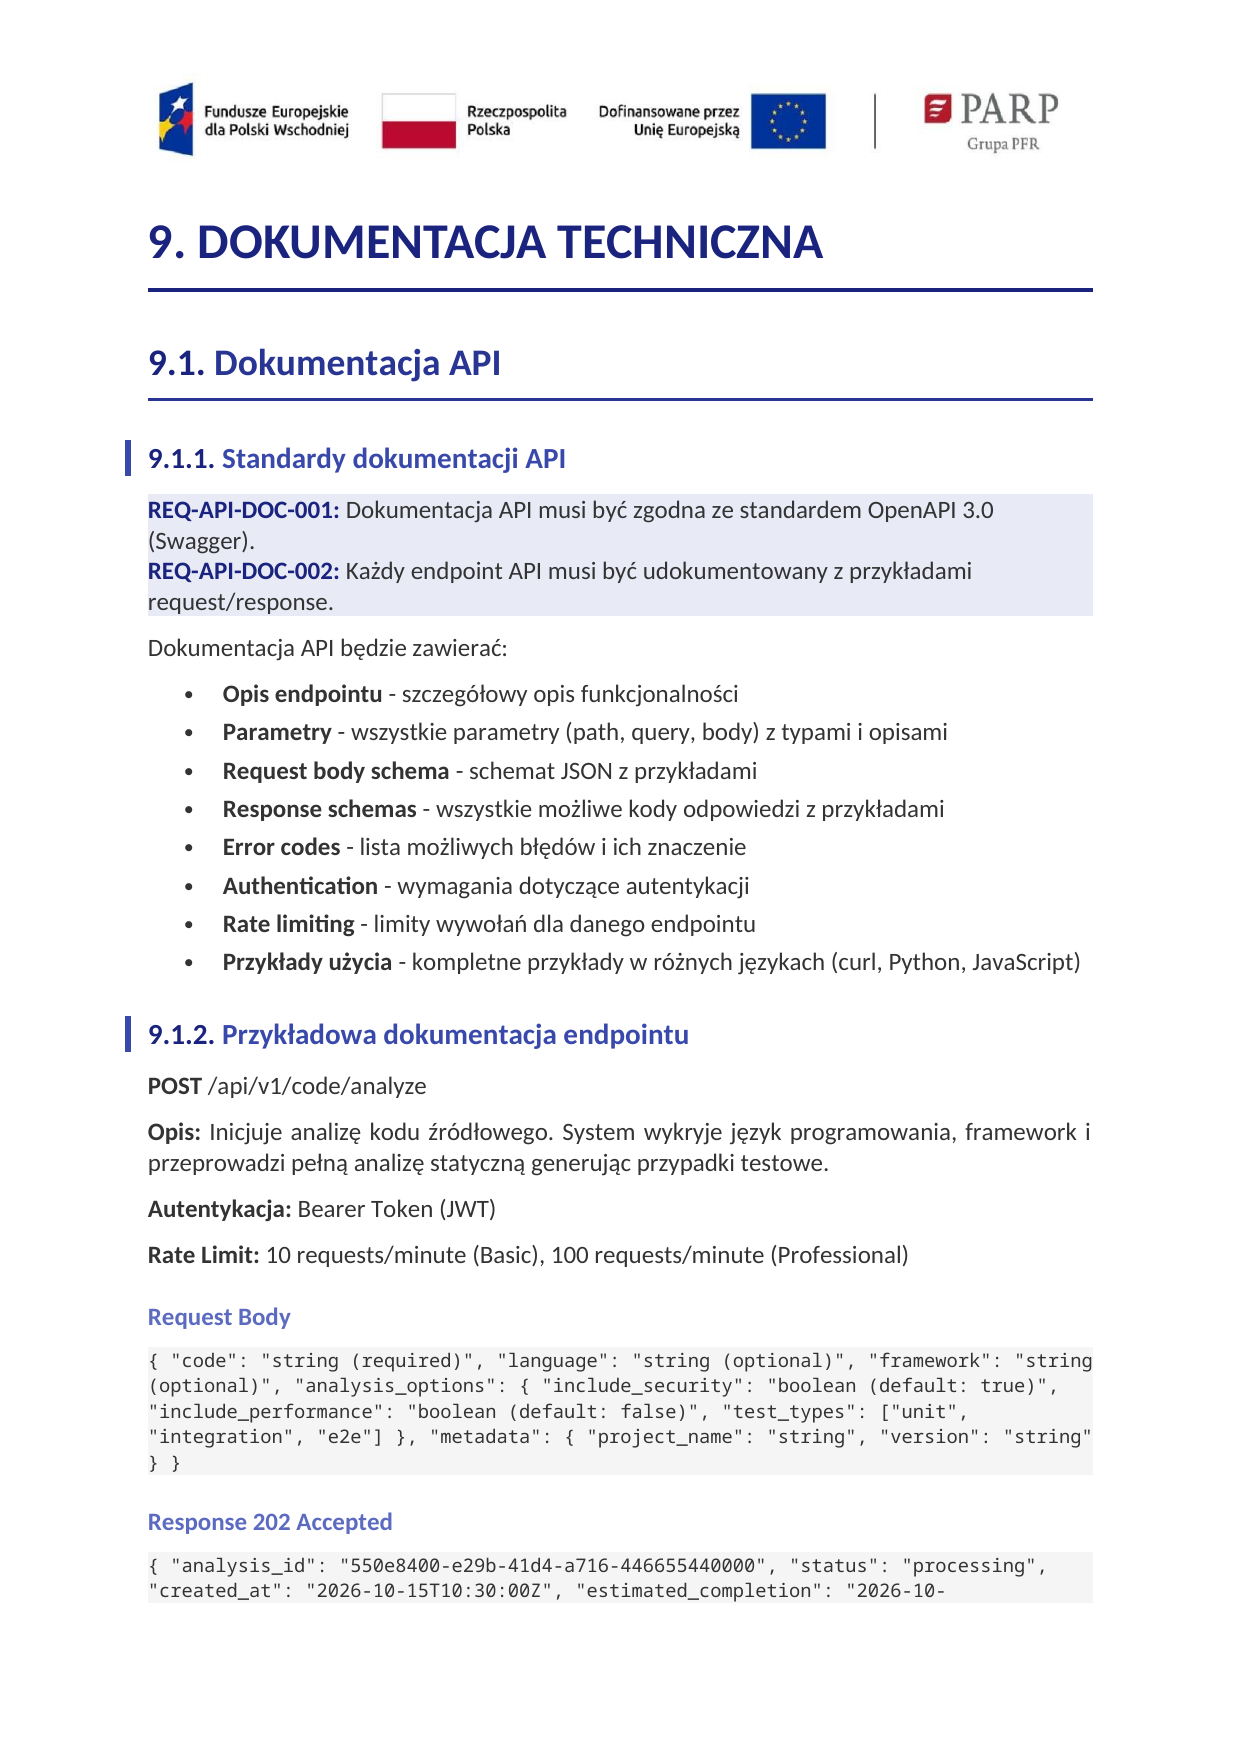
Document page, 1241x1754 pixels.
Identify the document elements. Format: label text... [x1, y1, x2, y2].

text { "code": "string (required)", "language": "string (optional)", "framework": "string (optional)", "analysis_options": { "include_security": "boolean (default: true)", "include_performance": "boolean (default: false)", "test_types": ["unit", "integration", "e2e"] }, "metadata": { "project_name": "string", "version": "string" } } [148, 1347, 1093, 1475]
text Dokumentacja API będzie zawierać: [148, 632, 1093, 662]
text REQ-API-DOC-002: Każdy endpoint API musi być udokumentowany z przykładami request/response. [148, 555, 1093, 616]
subtitle 9.1.1. Standardy dokumentacji API [131, 440, 1093, 476]
text Autentykacja: Bearer Token (JWT) [148, 1193, 1093, 1224]
subtitle 9.1.2. Przykładowa dokumentacja endpointu [131, 1016, 1093, 1052]
list Response schemas - wszystkie możliwe kody odpowiedzi z przykładami [185, 793, 1093, 824]
subtitle 9. DOKUMENTACJA TECHNICZNA [148, 210, 1093, 288]
list Przykłady użycia - kompletne przykłady w różnych językach (curl, Python, JavaScript) [185, 946, 1093, 977]
subtitle Request Body [148, 1301, 1093, 1332]
text Rate Limit: 10 requests/minute (Basic), 100 requests/minute (Professional) [148, 1239, 1093, 1270]
text Opis: Inicjuje analizę kodu źródłowego. System wykryje język programowania, framework i przeprowadzi pełną analizę statyczną generując przypadki testowe. [148, 1117, 1093, 1178]
list Error codes - lista możliwych błędów i ich znaczenie [185, 831, 1093, 862]
list Opis endpointu - szczegółowy opis funkcjonalności [185, 678, 1093, 709]
list Authentication - wymagania dotyczące autentykacji [185, 870, 1093, 900]
subtitle Response 202 Accepted [148, 1506, 1093, 1537]
text REQ-API-DOC-001: Dokumentacja API musi być zgodna ze standardem OpenAPI 3.0 (Swagger). [148, 494, 1093, 555]
picture [147, 73, 1060, 164]
list Parametry - wszystkie parametry (path, query, body) z typami i opisami [185, 716, 1093, 747]
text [148, 1552, 1093, 1603]
list Rate limiting - limity wywołań dla danego endpointu [185, 908, 1093, 939]
subtitle 9.1. Dokumentacja API [148, 339, 1093, 398]
list Request body schema - schemat JSON z przykładami [185, 755, 1093, 785]
text POST /api/v1/code/analyze [148, 1070, 1093, 1101]
